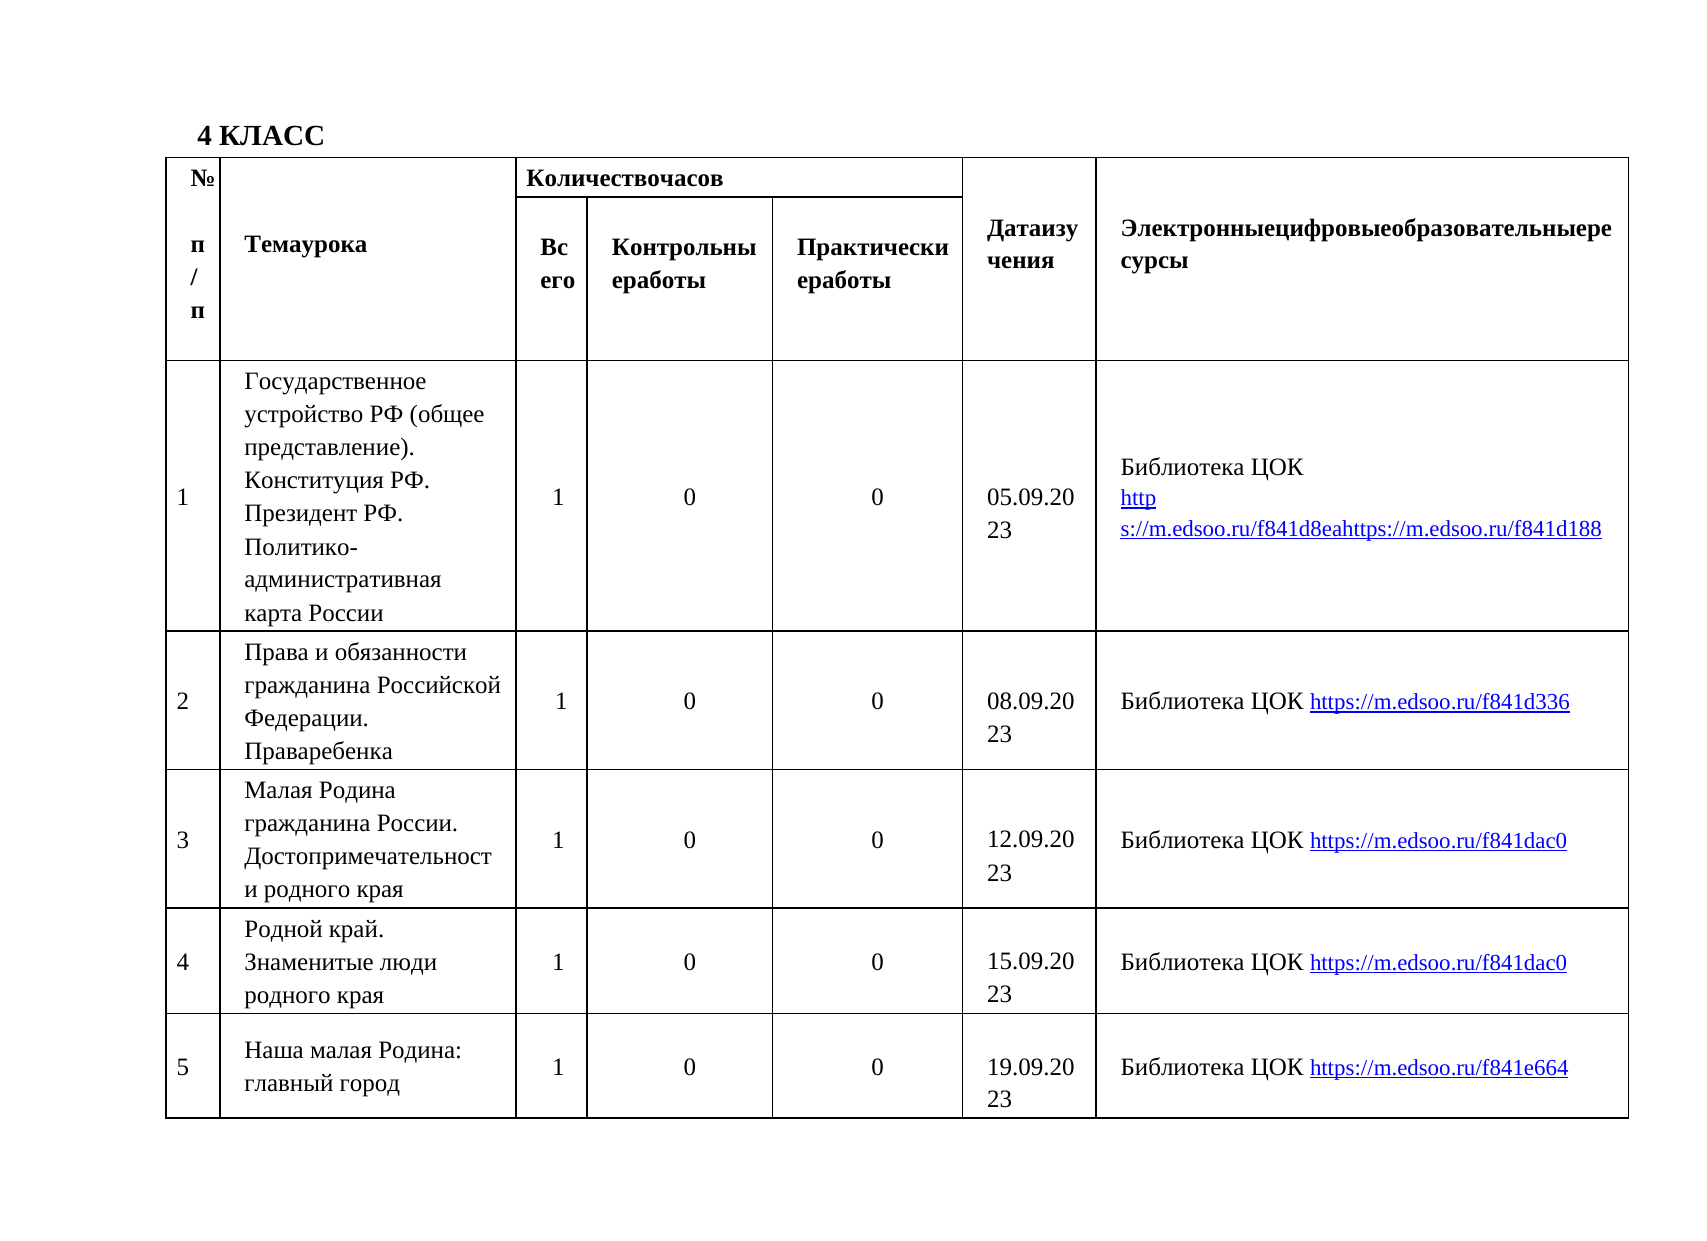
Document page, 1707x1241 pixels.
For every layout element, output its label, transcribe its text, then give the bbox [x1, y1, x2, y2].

table_cell 08.09.2023 [963, 632, 1095, 769]
table_cell 0 [588, 770, 772, 907]
table_cell 0 [773, 632, 962, 769]
table_cell 0 [588, 909, 772, 1012]
table_cell 05.09.2023 [963, 361, 1095, 630]
table_cell 19.09.2023 [963, 1014, 1095, 1117]
table_cell Библиотека ЦОК https://m.edsoo.ru/f841dac0 [1097, 770, 1628, 907]
table_cell Всего [517, 198, 586, 360]
table_cell 1 [517, 770, 586, 907]
table_cell Библиотека ЦОК https://m.edsoo.ru/f841e664 [1097, 1014, 1628, 1117]
table_cell 1 [517, 632, 586, 769]
table_cell Наша малая Родина: главный город [221, 1014, 515, 1117]
table_cell Практическиеработы [773, 198, 962, 360]
table_cell 2 [167, 632, 219, 769]
table_cell 0 [773, 909, 962, 1012]
table_cell 12.09.2023 [963, 770, 1095, 907]
table_cell 1 [517, 1014, 586, 1117]
table_cell 0 [773, 361, 962, 630]
table_cell 1 [167, 361, 219, 630]
table_header Датаизучения [963, 158, 1095, 360]
table_cell 0 [773, 1014, 962, 1117]
table_cell 0 [588, 1014, 772, 1117]
text 4 КЛАСС [190, 118, 1618, 152]
table_cell 0 [773, 770, 962, 907]
table_header Количествочасов [517, 158, 962, 196]
table_cell 0 [588, 361, 772, 630]
table_header Темаурока [221, 158, 515, 360]
table_cell 0 [588, 632, 772, 769]
table_cell 4 [167, 909, 219, 1012]
table_cell Малая Родина гражданина России. Достопримечательности родного края [221, 770, 515, 907]
table_cell Права и обязанности гражданина Российской Федерации. Праваребенка [221, 632, 515, 769]
table_cell 1 [517, 361, 586, 630]
table_cell 15.09.2023 [963, 909, 1095, 1012]
table_cell Государственное устройство РФ (общее представление). Конституция РФ. Президент РФ. Политико-административная карта России [221, 361, 515, 630]
table_cell Родной край. Знаменитые люди родного края [221, 909, 515, 1012]
table_cell Библиотека ЦОК https://m.edsoo.ru/f841d8eahttps://m.edsoo.ru/f841d188 [1097, 361, 1628, 630]
table_cell 3 [167, 770, 219, 907]
table_cell 1 [517, 909, 586, 1012]
table_cell Библиотека ЦОК https://m.edsoo.ru/f841d336 [1097, 632, 1628, 769]
table_header № п/п [167, 158, 219, 360]
table_header Электронныецифровыеобразовательныересурсы [1097, 158, 1628, 360]
table_cell 5 [167, 1014, 219, 1117]
table_cell Контрольныеработы [588, 198, 772, 360]
table_cell Библиотека ЦОК https://m.edsoo.ru/f841dac0 [1097, 909, 1628, 1012]
